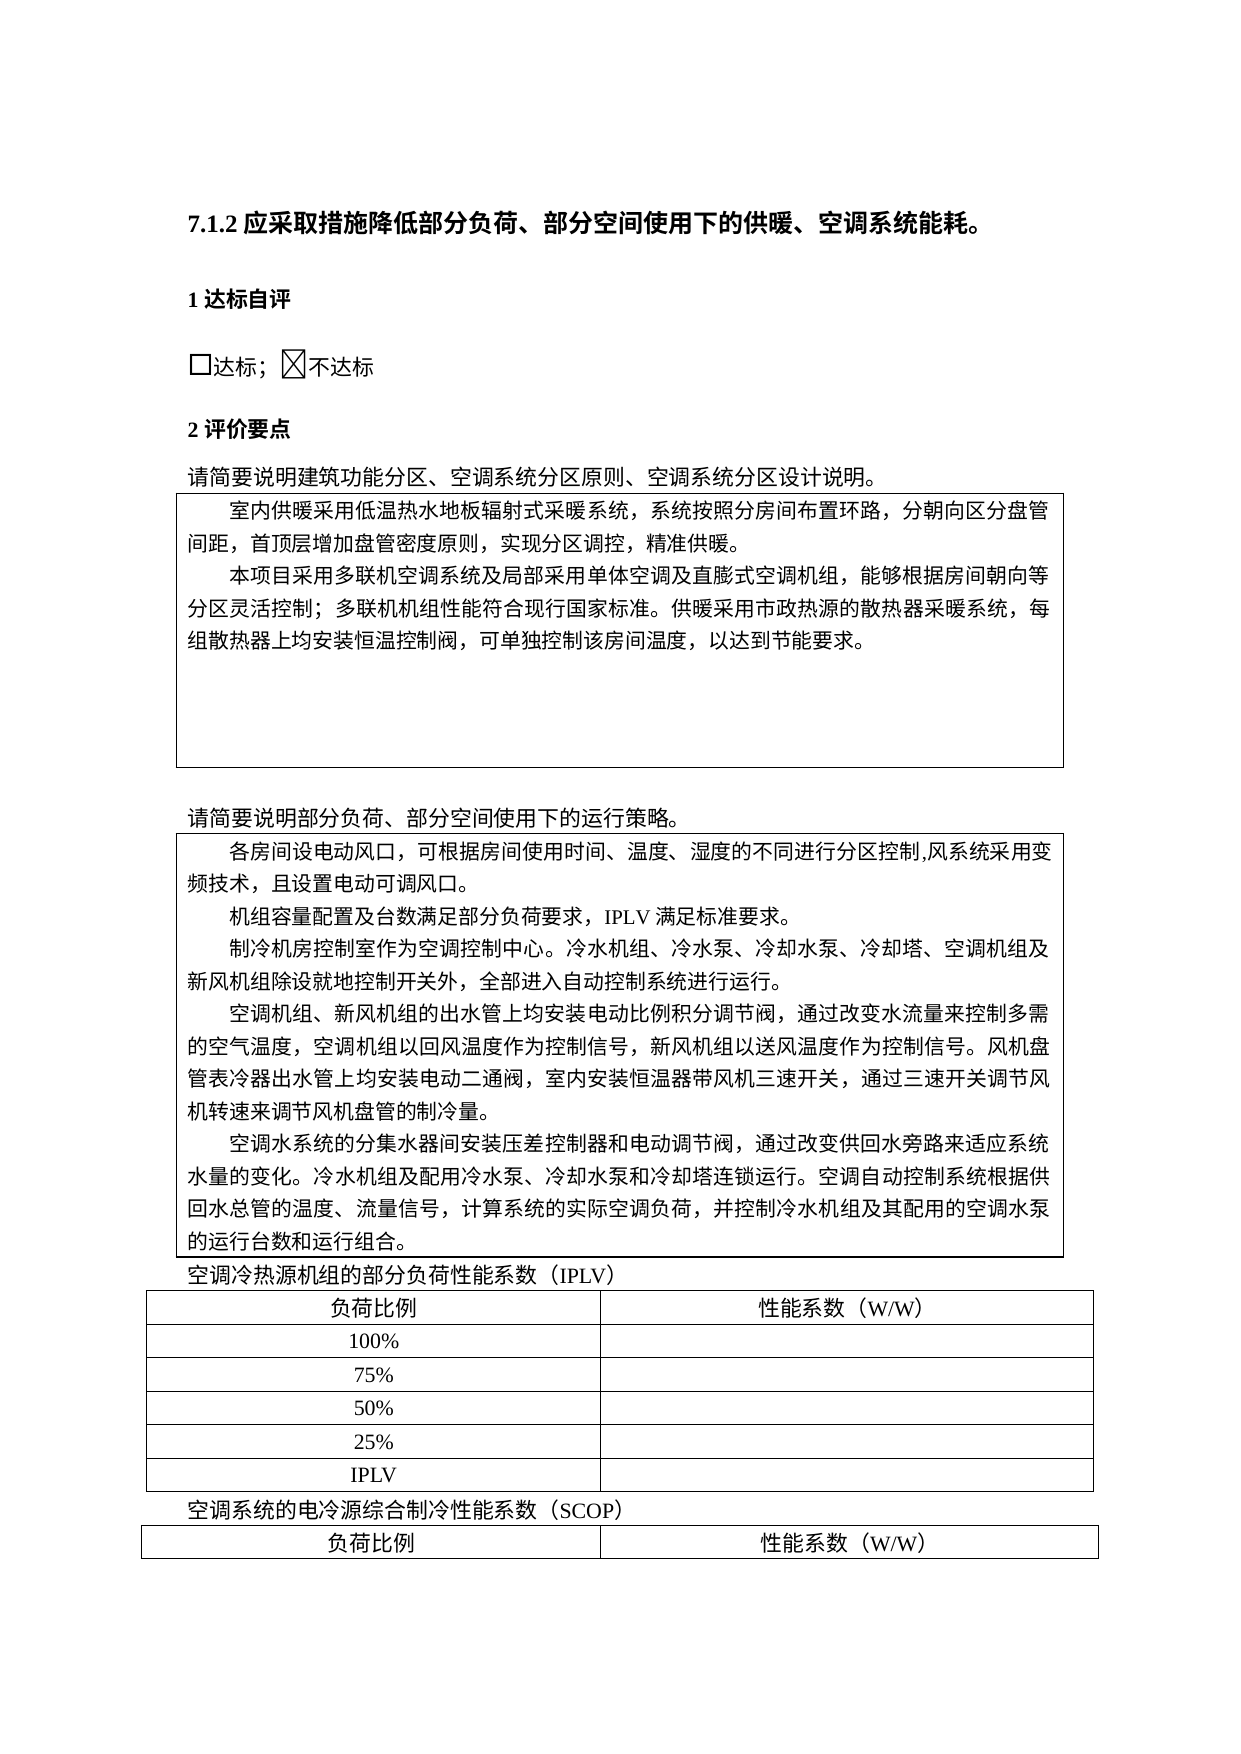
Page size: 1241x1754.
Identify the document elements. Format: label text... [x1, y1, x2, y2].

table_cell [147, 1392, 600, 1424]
text 请简要说明部分负荷、部分空间使用下的运行策略。 [187, 800, 1053, 833]
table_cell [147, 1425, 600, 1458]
text 空调冷热源机组的部分负荷性能系数（IPLV） [187, 1258, 1053, 1290]
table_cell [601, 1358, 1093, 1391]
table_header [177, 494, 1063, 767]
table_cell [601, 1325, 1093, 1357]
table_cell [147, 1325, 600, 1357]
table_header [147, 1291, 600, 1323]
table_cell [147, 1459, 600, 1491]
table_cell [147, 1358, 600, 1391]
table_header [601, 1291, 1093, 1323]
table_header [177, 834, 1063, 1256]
text 1 达标自评 [187, 281, 1053, 314]
text 空调系统的电冷源综合制冷性能系数（SCOP） [187, 1492, 1053, 1525]
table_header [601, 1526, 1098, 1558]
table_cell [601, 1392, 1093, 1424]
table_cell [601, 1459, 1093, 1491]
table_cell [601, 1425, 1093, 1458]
text 达标；不达标 [187, 330, 1053, 395]
text 2 评价要点 [187, 411, 1053, 444]
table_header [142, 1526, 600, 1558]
text 请简要说明建筑功能分区、空调系统分区原则、空调系统分区设计说明。 [187, 460, 1053, 492]
subtitle 7.1.2 应采取措施降低部分负荷、部分空间使用下的供暖、空调系统能耗。 [187, 189, 1053, 254]
